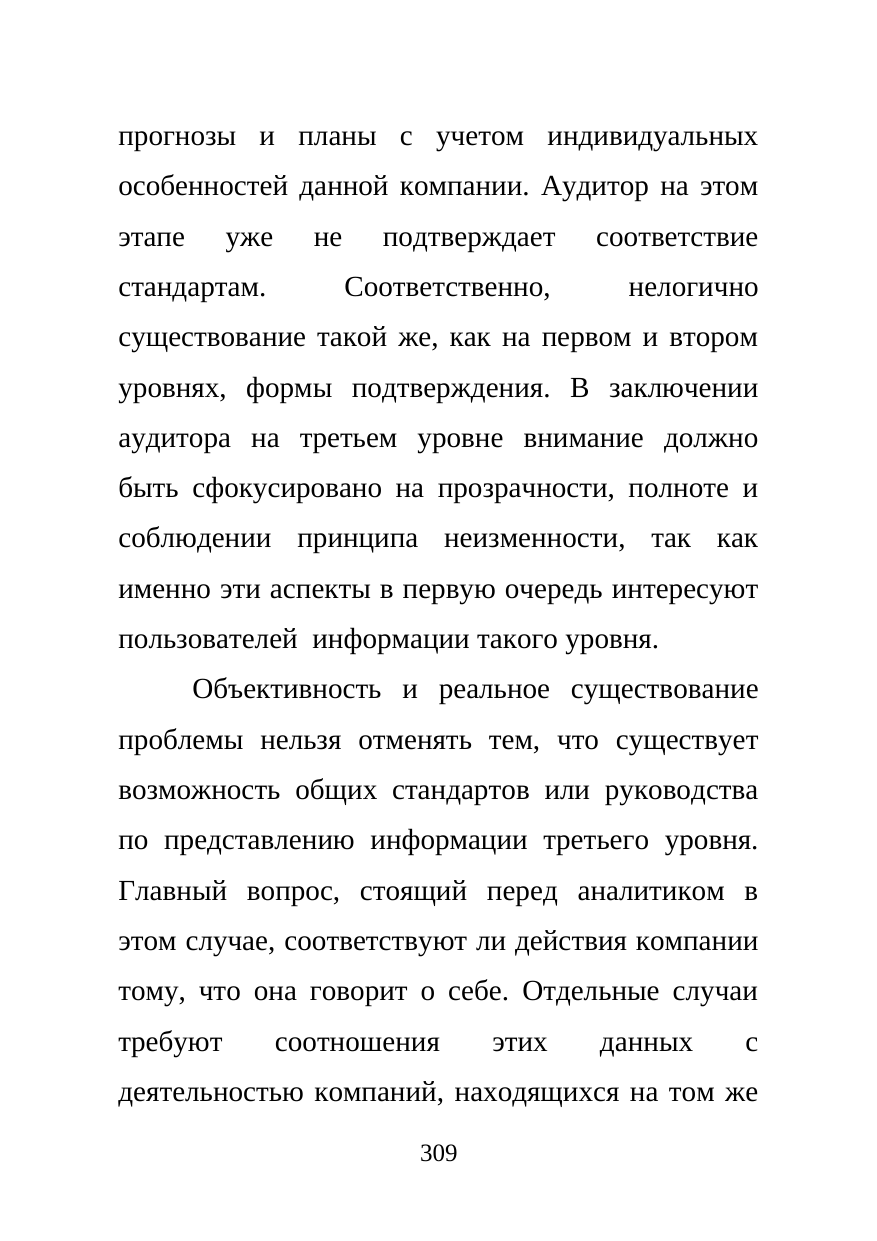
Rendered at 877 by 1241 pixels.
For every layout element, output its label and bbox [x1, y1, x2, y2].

text [118, 672, 759, 1108]
text [118, 118, 759, 655]
